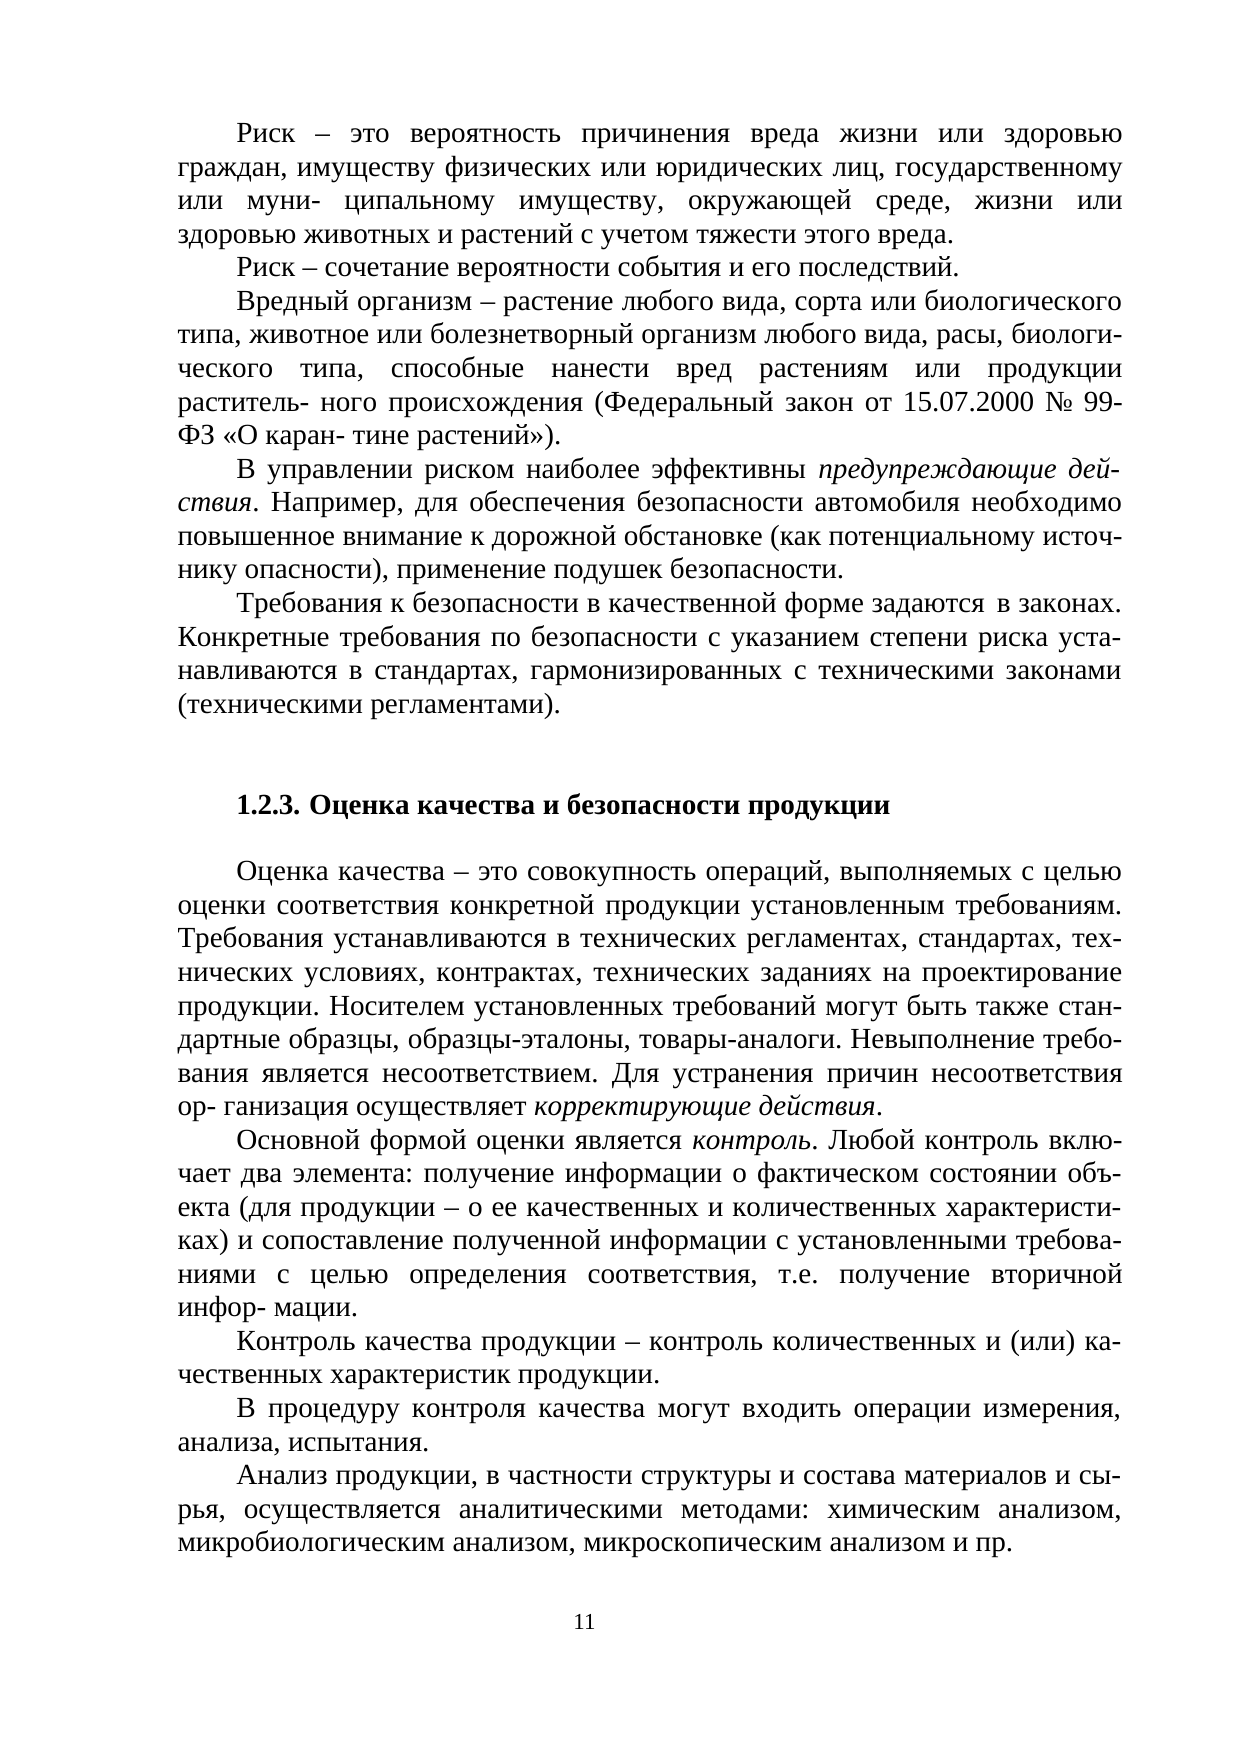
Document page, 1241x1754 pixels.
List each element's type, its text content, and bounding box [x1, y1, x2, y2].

text В управлении риском наиболее эффективны предупреждающие дей- ствия. Например, для обеспечения безопасности автомобиля необходимо повышенное внимание к дорожной обстановке (как потенциальному источ- нику опасности), применение подушек безопасности. [177, 451, 1123, 585]
text Контроль качества продукции – контроль количественных и (или) ка- чественных характеристик продукции. [177, 1323, 1122, 1390]
text Вредный организм – растение любого вида, сорта или биологического типа, животное или болезнетворный организм любого вида, расы, биологи- ческого типа, способные нанести вред растениям или продукции раститель- ного происхождения (Федеральный закон от 15.07.2000 № 99-ФЗ «О каран- тине растений»). [177, 283, 1123, 451]
text Оценка качества – это совокупность операций, выполняемых с целью оценки соответствия конкретной продукции установленным требованиям. Требования устанавливаются в технических регламентах, стандартах, тех- нических условиях, контрактах, технических заданиях на проектирование продукции. Носителем установленных требований могут быть также стан- дартные образцы, образцы-эталоны, товары-аналоги. Невыполнение требо- вания является несоответствием. Для устранения причин несоответствия ор- ганизация осуществляет корректирующие действия. [177, 853, 1123, 1122]
text Риск – это вероятность причинения вреда жизни или здоровью граждан, имуществу физических или юридических лиц, государственному или муни- ципальному имуществу, окружающей среде, жизни или здоровью животных и растений с учетом тяжести этого вреда. [177, 115, 1123, 249]
subtitle Оценка качества и безопасности продукции [236, 787, 1151, 821]
text Анализ продукции, в частности структуры и состава материалов и сы- рья, осуществляется аналитическими методами: химическим анализом, микробиологическим анализом, микроскопическим анализом и пр. [177, 1457, 1122, 1558]
text Требования к безопасности в качественной форме задаются в законах. Конкретные требования по безопасности с указанием степени риска уста- навливаются в стандартах, гармонизированных с техническими законами (техническими регламентами). [177, 585, 1122, 719]
text Основной формой оценки является контроль. Любой контроль вклю- чает два элемента: получение информации о фактическом состоянии объ- екта (для продукции – о ее качественных и количественных характеристи- ках) и сопоставление полученной информации с установленными требова- ниями с целью определения соответствия, т.е. получение вторичной инфор- мации. [177, 1122, 1123, 1323]
text В процедуру контроля качества могут входить операции измерения, анализа, испытания. [177, 1390, 1122, 1457]
text Риск – сочетание вероятности события и его последствий. [236, 249, 1151, 283]
